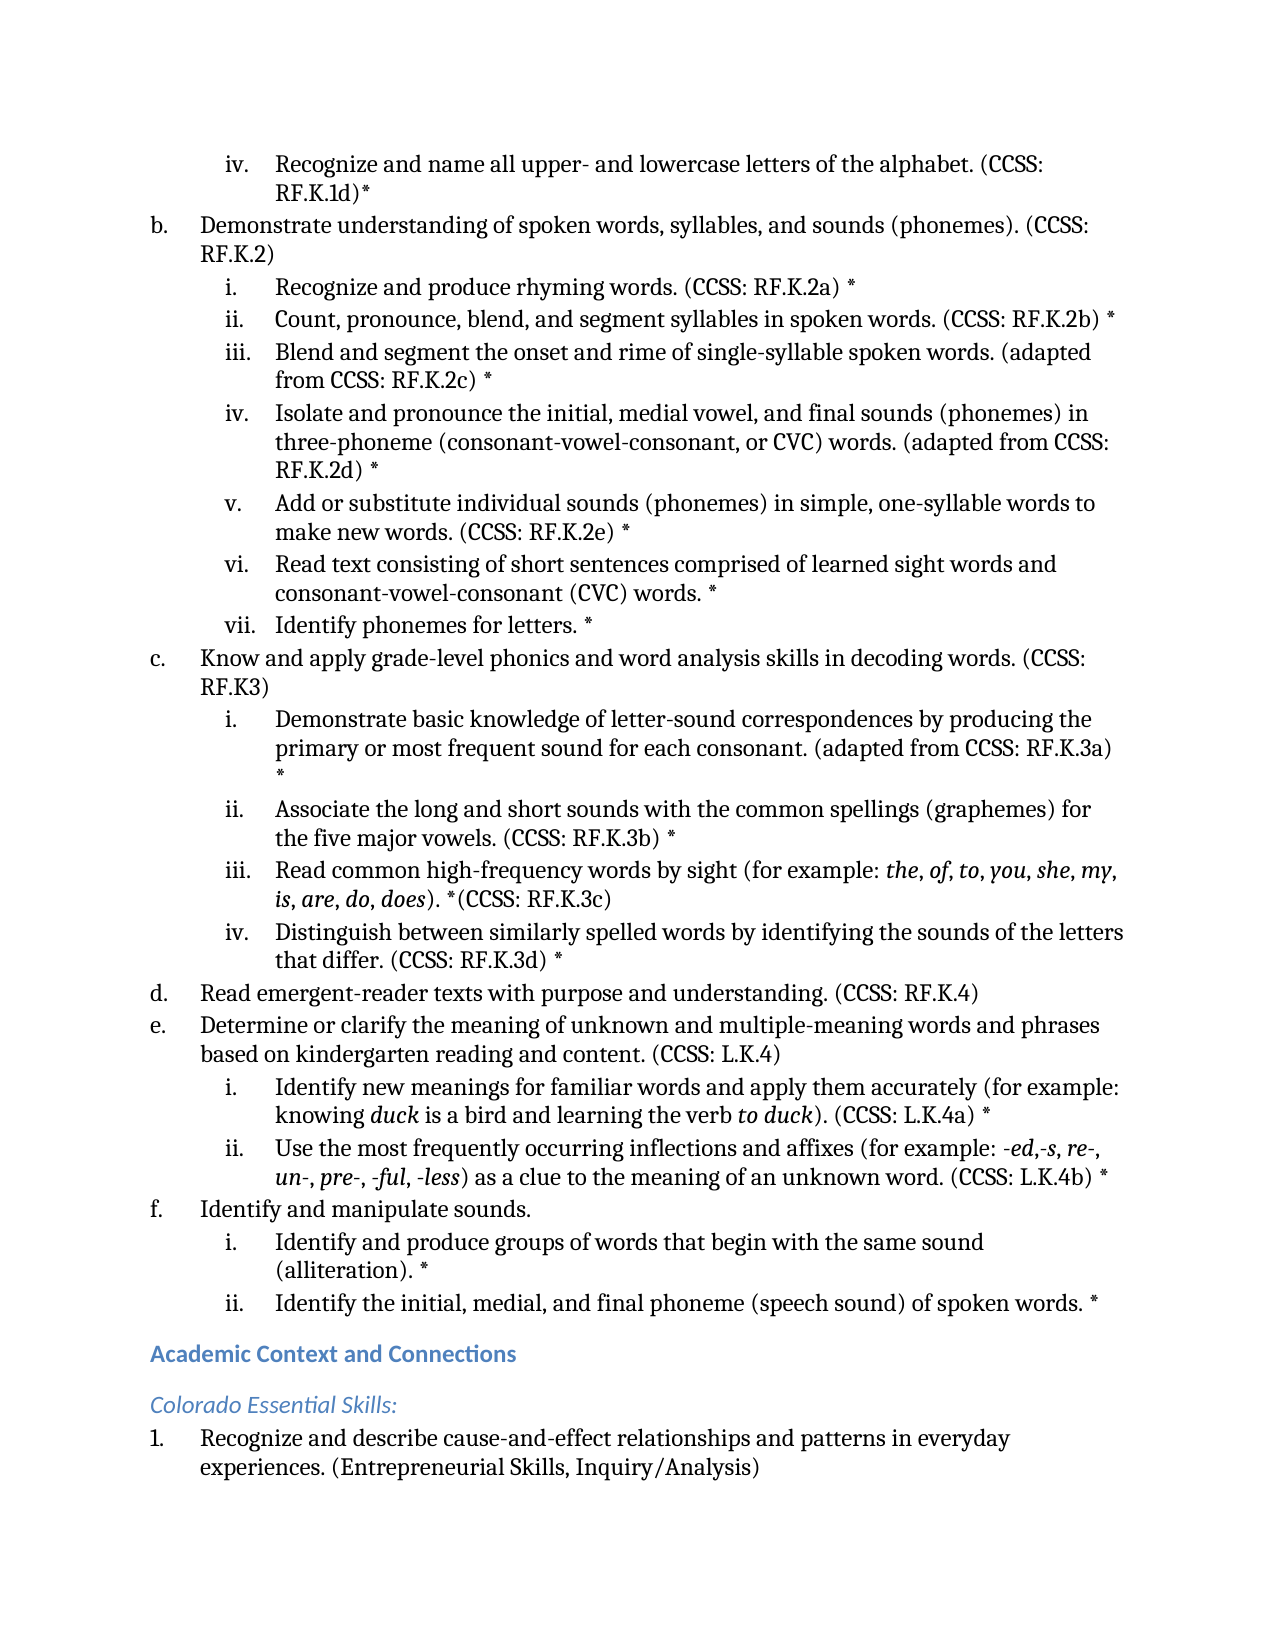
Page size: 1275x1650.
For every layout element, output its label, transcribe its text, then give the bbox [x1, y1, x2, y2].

list Determine or clarify the meaning of unknown and multiple-meaning words and phrases based on kindergarten reading and content. (CCSS: L.K.4) [150, 1011, 1125, 1069]
list Associate the long and short sounds with the common spellings (graphemes) for the five major vowels. (CCSS: RF.K.3b) * [225, 795, 1125, 852]
list Identify phonemes for letters. * [225, 611, 1125, 640]
list Add or substitute individual sounds (phonemes) in simple, one-syllable words to make new words. (CCSS: RF.K.2e) * [225, 489, 1125, 546]
list Read common high-frequency words by sight (for example: the, of, to, you, she, my, is, are, do, does). *(CCSS: RF.K.3c) [225, 856, 1125, 914]
list Identify new meanings for familiar words and apply them accurately (for example: knowing duck is a bird and learning the verb to duck). (CCSS: L.K.4a) * [225, 1072, 1125, 1130]
list Read text consisting of short sentences comprised of learned sight words and consonant-vowel-consonant (CVC) words. * [225, 550, 1125, 607]
list Read emergent-reader texts with purpose and understanding. (CCSS: RF.K.4) [150, 979, 1125, 1007]
list Distinguish between similarly spelled words by identifying the sounds of the letters that differ. (CCSS: RF.K.3d) * [225, 917, 1125, 975]
list Identify and produce groups of words that begin with the same sound (alliteration). * [225, 1227, 1125, 1285]
list Isolate and pronounce the initial, medial vowel, and final sounds (phonemes) in three-phoneme (consonant-vowel-consonant, or CVC) words. (adapted from CCSS: RF.K.2d) * [225, 399, 1125, 485]
list Recognize and describe cause-and-effect relationships and patterns in everyday experiences. (Entrepreneurial Skills, Inquiry/Analysis) [150, 1424, 1125, 1481]
list Identify and manipulate sounds. [150, 1195, 1125, 1224]
subtitle Academic Context and Connections [150, 1338, 1125, 1369]
list Recognize and produce rhyming words. (CCSS: RF.K.2a) * [225, 272, 1125, 301]
list Use the most frequently occurring inflections and affixes (for example: -ed,-s, re-, un-, pre-, -ful, -less) as a clue to the meaning of an unknown word. (CCSS: L.K.4b) * [225, 1134, 1125, 1191]
list Know and apply grade-level phonics and word analysis skills in decoding words. (CCSS: RF.K3) [150, 644, 1125, 701]
subtitle Colorado Essential Skills: [150, 1390, 1125, 1420]
list Count, pronounce, blend, and segment syllables in spoken words. (CCSS: RF.K.2b) * [225, 305, 1125, 334]
list Demonstrate basic knowledge of letter-sound correspondences by producing the primary or most frequent sound for each consonant. (adapted from CCSS: RF.K.3a) * [225, 705, 1125, 791]
list Blend and segment the onset and rime of single-syllable spoken words. (adapted from CCSS: RF.K.2c) * [225, 337, 1125, 395]
list Recognize and name all upper- and lowercase letters of the alphabet. (CCSS: RF.K.1d)* [225, 150, 1125, 207]
list Identify the initial, medial, and final phoneme (speech sound) of spoken words. * [225, 1289, 1125, 1317]
list Demonstrate understanding of spoken words, syllables, and sounds (phonemes). (CCSS: RF.K.2) [150, 211, 1125, 269]
